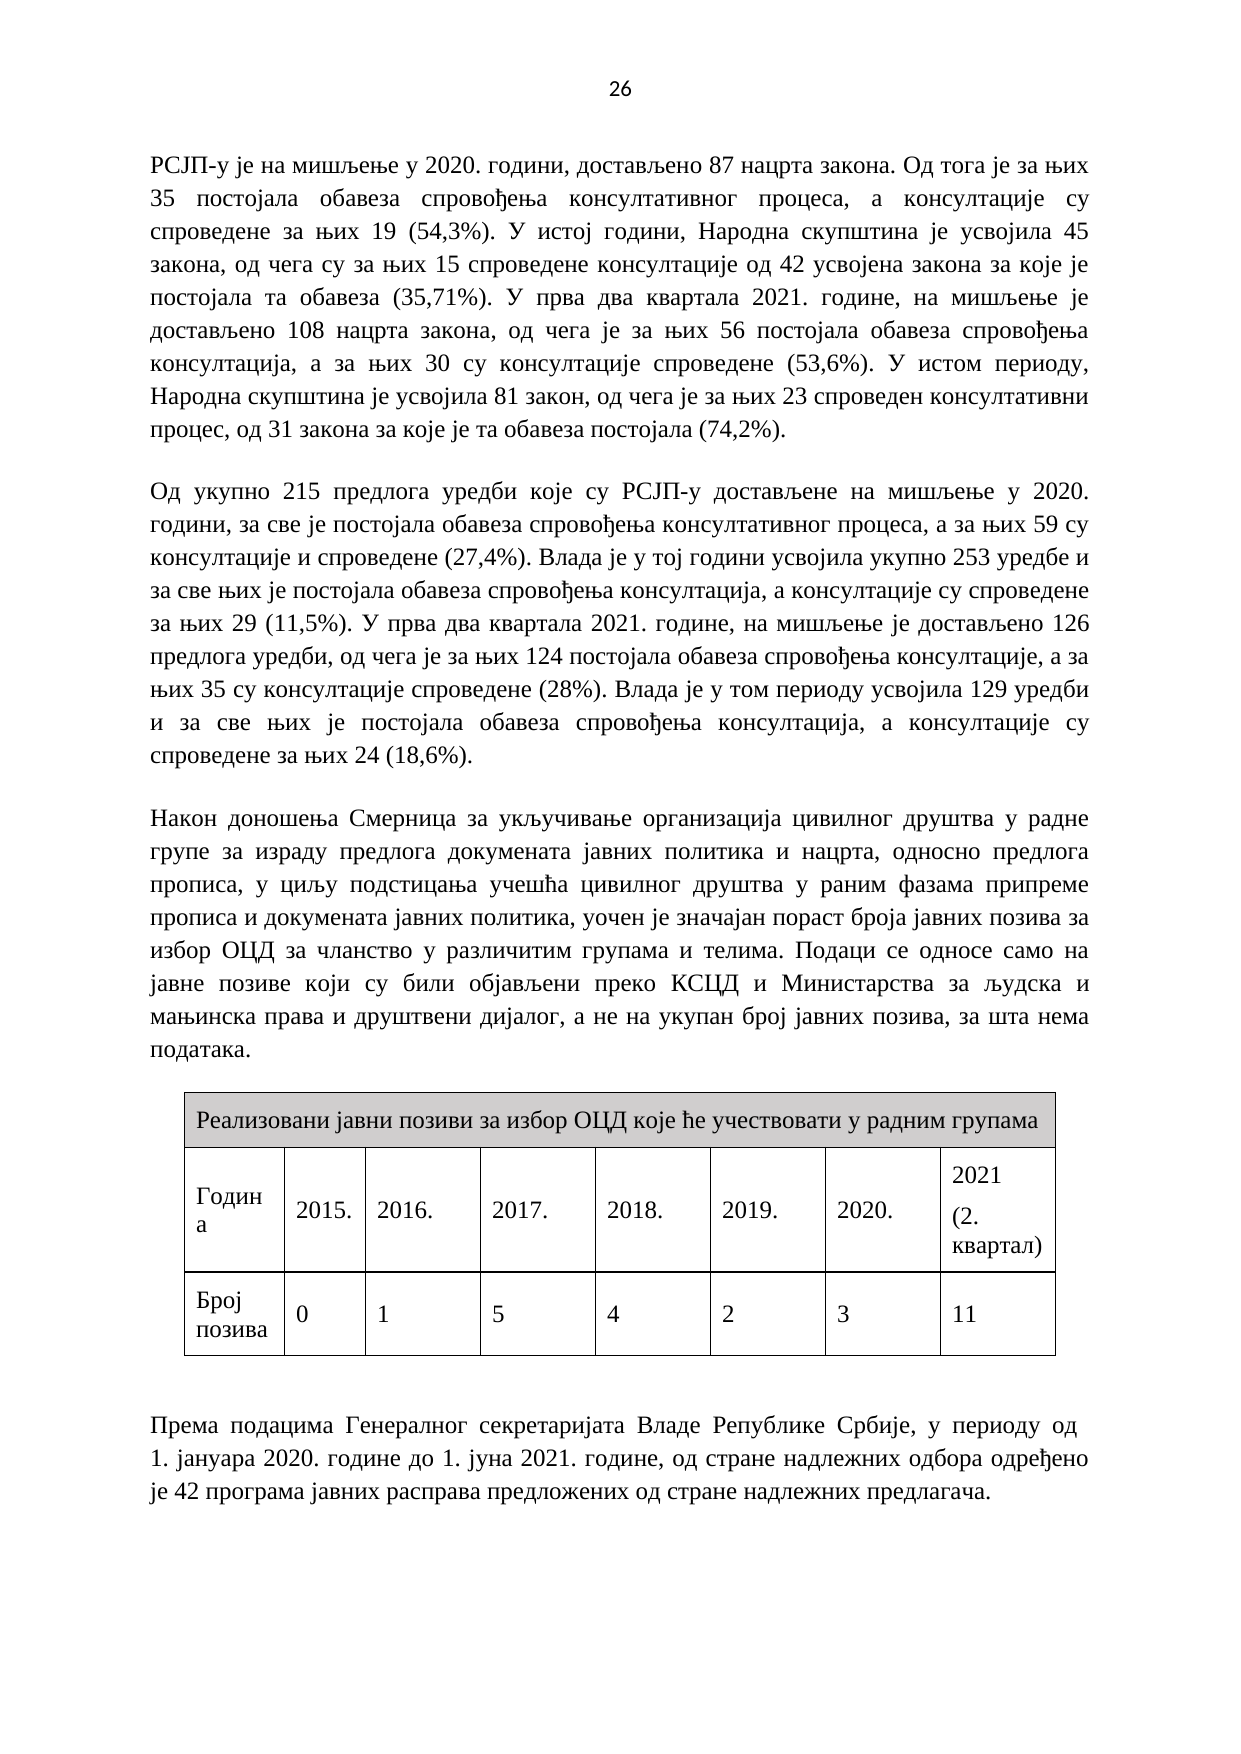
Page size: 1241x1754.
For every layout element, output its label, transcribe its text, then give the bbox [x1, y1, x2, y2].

table_cell 3 [826, 1273, 940, 1355]
table_cell 2 [711, 1273, 825, 1355]
table_cell 4 [596, 1273, 710, 1355]
table_cell 2017. [481, 1148, 595, 1271]
text Од укупно 215 предлога уредби које су РСЈП-у достављене на мишљење у 2020. години, за све је постојала обавеза спровођења консултативног процеса, а за њих 59 су консултације и спроведене (27,4%). Влада је у тој години усвојила укупно 253 уредбе и за све њих је постојала обавеза спровођења консултација, а консултације су спроведене за њих 29 (11,5%). У прва два квартала 2021. године, на мишљење је достављено 126 предлога уредби, од чега је за њих 124 постојала обавеза спровођења консултације, а за њих 35 су консултације спроведене (28%). Влада је у том периоду усвојила 129 уредби и за све њих је постојала обавеза спровођења консултација, а консултације су спроведене за њих 24 (18,6%). [150, 476, 1090, 769]
table_cell 2018. [596, 1148, 710, 1271]
text Након доношења Смерница за укључивање организација цивилног друштва у радне групе за израду предлога докумената јавних политика и нацрта, односно предлога прописа, у циљу подстицања учешћа цивилног друштва у раним фазама припреме прописа и докумената јавних политика, уочен је значајан пораст броја јавних позива за избор ОЦД за чланство у различитим групама и телима. Подаци се односе само на јавне позиве који су били објављени преко КСЦД и Министарства за људска и мањинска права и друштвени дијалог, а не на укупан број јавних позива, за шта нема података. [150, 803, 1090, 1063]
table_cell 2021 (2. квартал) [941, 1148, 1055, 1271]
table_cell 0 [285, 1273, 365, 1355]
table_cell 2016. [366, 1148, 480, 1271]
table_cell 11 [941, 1273, 1055, 1355]
text Према подацима Генералног секретаријата Владе Републике Србије, у периоду од 1. јануара 2020. године до 1. јуна 2021. године, од стране надлежних одбора одређено је 42 програма јавних расправа предложених од стране надлежних предлагача. [150, 1410, 1090, 1504]
table_header Реализовани јавни позиви за избор ОЦД које ће учествовати у радним групама [185, 1093, 1055, 1147]
table_cell 2015. [285, 1148, 365, 1271]
table_cell 1 [366, 1273, 480, 1355]
table_cell 5 [481, 1273, 595, 1355]
table_cell Број позива [185, 1273, 284, 1355]
table_cell 2020. [826, 1148, 940, 1271]
table_cell 2019. [711, 1148, 825, 1271]
text РСЈП-у је на мишљење у 2020. години, достављено 87 нацрта закона. Од тога је за њих 35 постојала обавеза спровођења консултативног процеса, а консултације су спроведене за њих 19 (54,3%). У истој години, Народна скупштина је усвојила 45 закона, од чега су за њих 15 спроведене консултације од 42 усвојена закона за које је постојала та обавеза (35,71%). У прва два квартала 2021. године, на мишљење је достављено 108 нацрта закона, од чега је за њих 56 постојала обавеза спровођења консултација, а за њих 30 су консултације спроведене (53,6%). У истом периоду, Народна скупштина је усвојила 81 закон, од чега је за њих 23 спроведен консултативни процес, од 31 закона за које је та обавеза постојала (74,2%). [150, 150, 1090, 443]
table_cell Година [185, 1148, 284, 1271]
